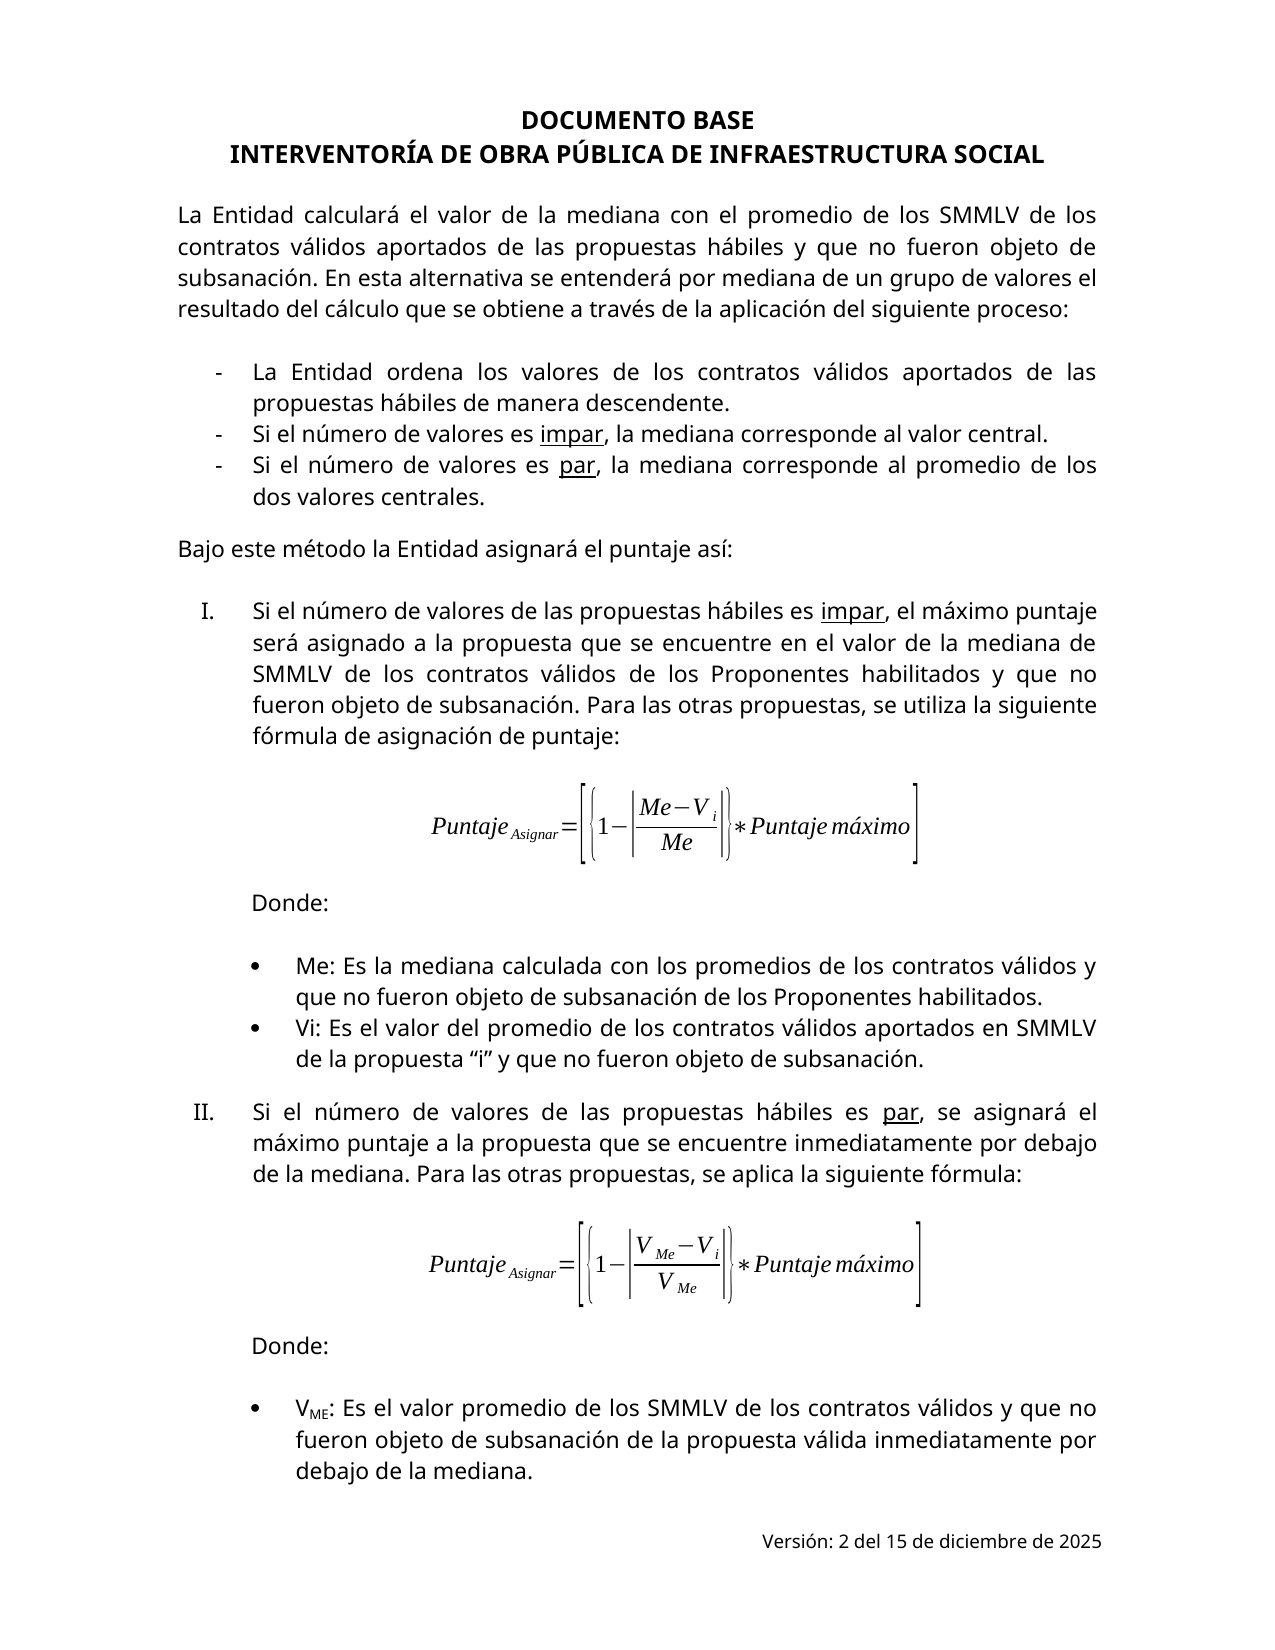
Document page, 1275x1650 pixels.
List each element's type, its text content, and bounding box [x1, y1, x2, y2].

text Bajo este método la Entidad asignará el puntaje así: [177, 533, 1098, 564]
list Si el número de valores es impar, la mediana corresponde al valor central. [215, 418, 1098, 449]
list Si el número de valores de las propuestas hábiles es par, se asignará el máximo puntaje a la propuesta que se encuentre inmediatamente por debajo de la mediana. Para las otras propuestas, se aplica la siguiente fórmula: [215, 1096, 1098, 1189]
list Si el número de valores de las propuestas hábiles es impar, el máximo puntaje será asignado a la propuesta que se encuentre en el valor de la mediana de SMMLV de los contratos válidos de los Proponentes habilitados y que no fueron objeto de subsanación. Para las otras propuestas, se utiliza la siguiente fórmula de asignación de puntaje: [215, 595, 1098, 751]
list La Entidad ordena los valores de los contratos válidos aportados de las propuestas hábiles de manera descendente. [215, 356, 1098, 418]
list Si el número de valores es par, la mediana corresponde al promedio de los dos valores centrales. [215, 449, 1098, 512]
list VME: Es el valor promedio de los SMMLV de los contratos válidos y que no fueron objeto de subsanación de la propuesta válida inmediatamente por debajo de la mediana. [251, 1392, 1098, 1486]
text Donde: [177, 887, 1098, 918]
list Me: Es la mediana calculada con los promedios de los contratos válidos y que no fueron objeto de subsanación de los Proponentes habilitados. [251, 950, 1098, 1012]
text La Entidad calculará el valor de la mediana con el promedio de los SMMLV de los contratos válidos aportados de las propuestas hábiles y que no fueron objeto de subsanación. En esta alternativa se entenderá por mediana de un grupo de valores el resultado del cálculo que se obtiene a través de la aplicación del siguiente proceso: [177, 199, 1098, 324]
list Vi: Es el valor del promedio de los contratos válidos aportados en SMMLV de la propuesta “i” y que no fueron objeto de subsanación. [251, 1012, 1098, 1075]
text Donde: [177, 1330, 1098, 1361]
